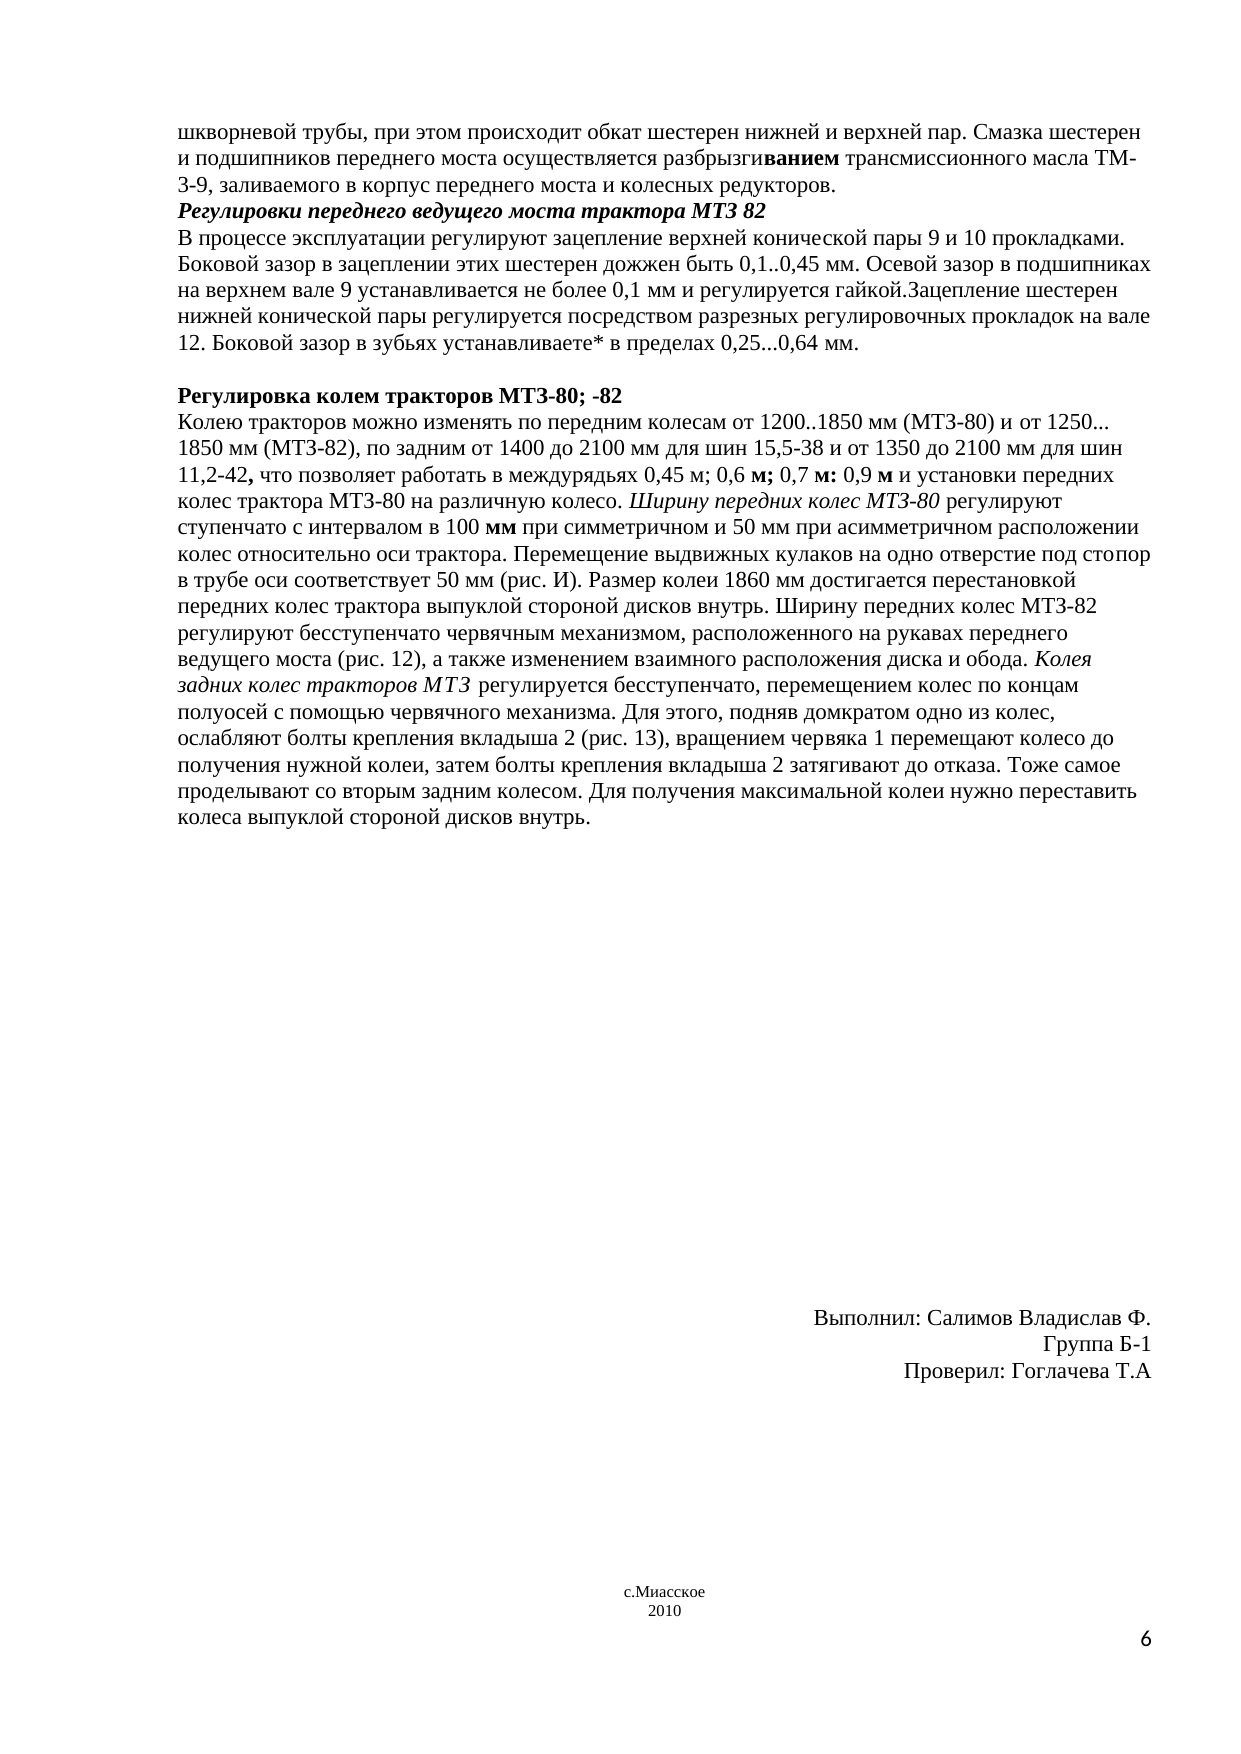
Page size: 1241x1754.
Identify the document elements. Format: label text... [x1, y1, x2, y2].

text 2010 [177, 1601, 1152, 1620]
text с.Миасское [177, 1582, 1152, 1601]
text В процессе эксплуатации регулируют зацепление верхней конической пары 9 и 10 прокладками. Боковой зазор в зацеплении этих шестерен дожжен быть 0,1..0,45 мм. Осевой зазор в подшипниках на верхнем вале 9 устанавливается не более 0,1 мм и регулируется гайкой.Зацепление шестерен нижней конической пары регулируется посредством разрезных регулировочных прокладок на вале 12. Боковой зазор в зубьях устанавливаете* в пределах 0,25...0,64 мм. [177, 223, 1152, 355]
text Проверил: Гоглачева Т.А [177, 1357, 1152, 1383]
text Регулировка колем тракторов МТЗ-80; -82 [177, 382, 1152, 408]
text Выполнил: Салимов Владислав Ф. [177, 1304, 1152, 1330]
text Группа Б-1 [177, 1330, 1152, 1357]
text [177, 118, 1152, 197]
text Колею тракторов можно изменять по передним колесам от 1200..1850 мм (МТЗ-80) и от 1250... 1850 мм (МТЗ-82), по задним от 1400 до 2100 мм для шин 15,5-38 и от 1350 до 2100 мм для шин 11,2-42, что позволяет работать в междурядьях 0,45 м; 0,6 м; 0,7 м: 0,9 м и установки передних колес трактора МТЗ-80 на различную колесо. Ширину передних колес МТЗ-80 регулируют ступенчато с интервалом в 100 мм при симметричном и 50 мм при асимметричном расположении колес относительно оси трактора. Перемещение выдвижных кулаков на одно отверстие под стопор в трубе оси соответствует 50 мм (рис. И). Размер колеи 1860 мм достигается перестановкой передних колес трактора выпуклой стороной дисков внутрь. Ширину передних колес МТЗ-82 регулируют бесступенчато червячным механизмом, расположенного на рукавах переднего ведущего моста (рис. 12), а также изменением взаимного расположения диска и обода. Колея задних колес тракторов МТЗ регулируется бесступенчато, перемещением колес по концам полуосей с помощью червячного механизма. Для этого, подняв домкратом одно из колес, ослабляют болты крепления вкладыша 2 (рис. 13), вращением червяка 1 перемещают колесо до получения нужной колеи, затем болты крепления вкладыша 2 затягивают до отказа. Тоже самое проделывают со вторым задним колесом. Для получения максимальной колеи нужно переставить колеса выпуклой стороной дисков внутрь. [177, 408, 1152, 830]
text Регулировки переднего ведущего моста трактора МТЗ 82 [177, 197, 1152, 223]
